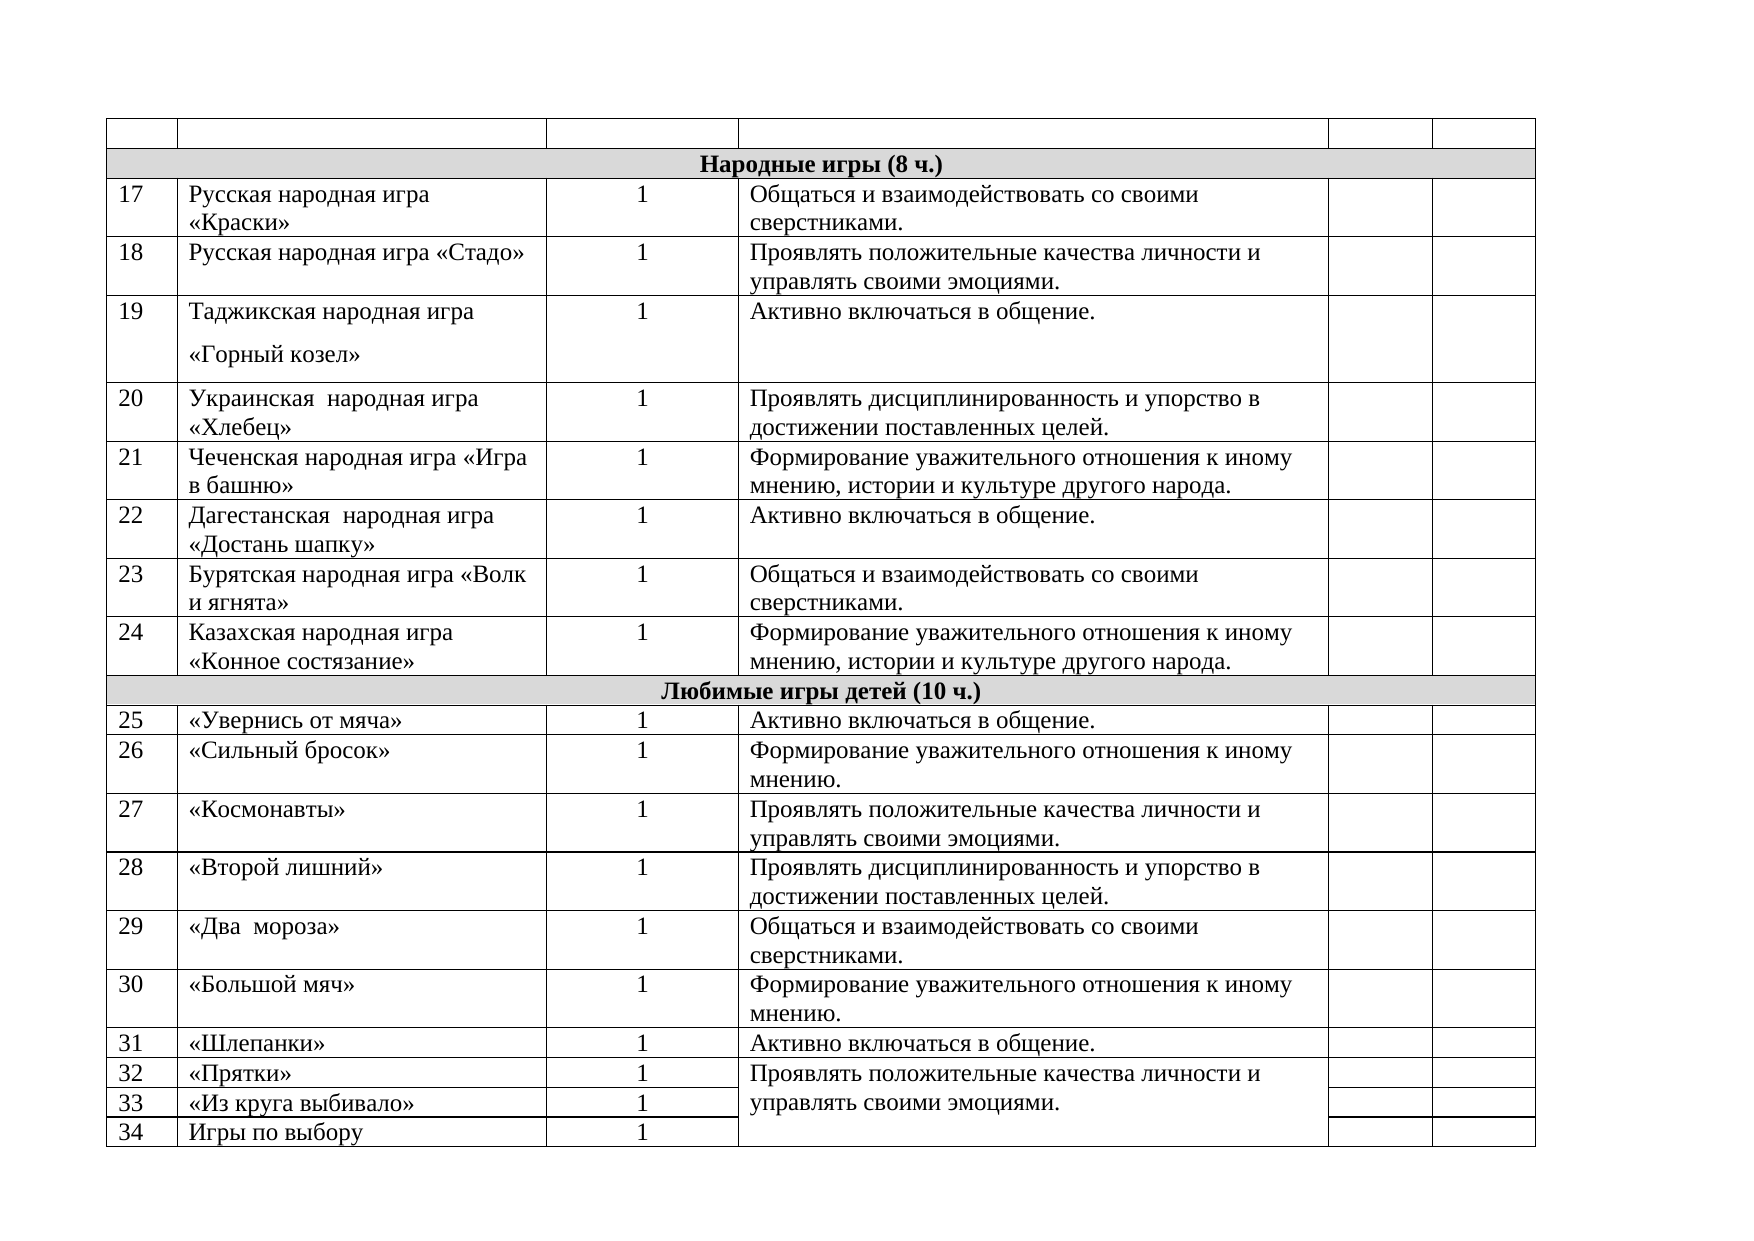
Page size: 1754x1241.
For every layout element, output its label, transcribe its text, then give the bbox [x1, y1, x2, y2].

table_cell Активно включаться в общение. [739, 296, 1328, 382]
table_cell [1329, 1088, 1432, 1116]
table_cell [1329, 119, 1432, 148]
table_cell [1329, 179, 1432, 236]
table_cell Дагестанская народная игра «Достань шапку» [178, 500, 546, 558]
table_cell 18 [107, 237, 177, 295]
table_cell [1329, 1058, 1432, 1087]
table_cell Проявлять положительные качества личности и управлять своими эмоциями. [739, 794, 1328, 851]
table_cell [1329, 911, 1432, 968]
table_cell 28 [107, 853, 177, 910]
table_cell [1433, 794, 1535, 851]
table_cell [1329, 442, 1432, 499]
table_cell [1329, 559, 1432, 616]
table_cell 31 [107, 1028, 177, 1057]
table_cell Чеченская народная игра «Игра в башню» [178, 442, 546, 499]
table_cell 1 [547, 853, 738, 910]
table_cell [1433, 911, 1535, 968]
table_cell Общаться и взаимодействовать со своими сверстниками. [739, 559, 1328, 616]
table_cell 30 [107, 970, 177, 1027]
table_cell Народные игры (8 ч.) [107, 149, 1535, 178]
table_cell [1433, 442, 1535, 499]
table_cell [1329, 970, 1432, 1027]
table_cell 1 [547, 911, 738, 968]
table_cell Активно включаться в общение. [739, 706, 1328, 734]
table_cell 1 [547, 559, 738, 616]
table_cell Активно включаться в общение. [739, 500, 1328, 558]
table_cell [1433, 735, 1535, 793]
table_cell [739, 119, 1328, 148]
table_cell [1433, 853, 1535, 910]
table_cell [1433, 1058, 1535, 1087]
table_cell [1433, 1118, 1535, 1146]
table_cell 32 [107, 1058, 177, 1087]
table_cell [1433, 296, 1535, 382]
table_cell 17 [107, 179, 177, 236]
table_cell [1433, 559, 1535, 616]
table_cell «Сильный бросок» [178, 735, 546, 793]
table_cell «Второй лишний» [178, 853, 546, 910]
table_cell Формирование уважительного отношения к иному мнению, истории и культуре другого народа. [739, 442, 1328, 499]
table_cell 1 [547, 735, 738, 793]
table_cell [1329, 735, 1432, 793]
table_cell 29 [107, 911, 177, 968]
table_cell Бурятская народная игра «Волк и ягнята» [178, 559, 546, 616]
table_cell [1433, 1028, 1535, 1057]
table_cell [1329, 1118, 1432, 1146]
table_cell [1433, 1088, 1535, 1116]
table_cell 1 [547, 119, 738, 148]
table_cell 1 [547, 617, 738, 675]
table_cell 21 [107, 442, 177, 499]
table_cell 25 [107, 706, 177, 734]
table_cell 1 [547, 794, 738, 851]
table_cell Казахская народная игра «Конное состязание» [178, 617, 546, 675]
table_cell 27 [107, 794, 177, 851]
table_cell 33 [107, 1088, 177, 1116]
table_cell 1 [547, 237, 738, 295]
table_cell «Из круга выбивало» [178, 1088, 546, 1116]
table_cell [1433, 970, 1535, 1027]
table_cell [1433, 383, 1535, 441]
table_cell [1329, 853, 1432, 910]
table_cell Общаться и взаимодействовать со своими сверстниками. [739, 911, 1328, 968]
table_cell «Шлепанки» [178, 1028, 546, 1057]
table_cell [178, 119, 546, 148]
table_cell Игры по выбору [178, 1118, 546, 1146]
table_cell [1329, 706, 1432, 734]
table_cell [1329, 296, 1432, 382]
table_cell 34 [107, 1118, 177, 1146]
table_cell 1 [547, 970, 738, 1027]
table_cell Активно включаться в общение. [739, 1028, 1328, 1057]
table_cell [1329, 237, 1432, 295]
table_cell «Два мороза» [178, 911, 546, 968]
table_cell [1329, 383, 1432, 441]
table_cell Проявлять дисциплинированность и упорство в достижении поставленных целей. [739, 853, 1328, 910]
table_cell [1433, 617, 1535, 675]
table_cell Проявлять положительные качества личности и управлять своими эмоциями. [739, 1058, 1328, 1146]
table_cell 16 [107, 119, 177, 148]
table_cell «Большой мяч» [178, 970, 546, 1027]
table_cell 22 [107, 500, 177, 558]
table_cell 1 [547, 383, 738, 441]
table_cell 26 [107, 735, 177, 793]
table_cell [1329, 617, 1432, 675]
table_cell 1 [547, 500, 738, 558]
table_cell 1 [547, 296, 738, 382]
table_cell Формирование уважительного отношения к иному мнению. [739, 735, 1328, 793]
table_cell 24 [107, 617, 177, 675]
table_cell Таджикская народная игра «Горный козел» [178, 296, 546, 382]
table_cell 23 [107, 559, 177, 616]
table_cell 1 [547, 1118, 738, 1146]
table_cell Русская народная игра «Краски» [178, 179, 546, 236]
table_cell Украинская народная игра «Хлебец» [178, 383, 546, 441]
table_cell [1433, 500, 1535, 558]
table_cell «Прятки» [178, 1058, 546, 1087]
table_cell Любимые игры детей (10 ч.) [107, 676, 1535, 704]
table_cell 20 [107, 383, 177, 441]
table_cell Формирование уважительного отношения к иному мнению, истории и культуре другого народа. [739, 617, 1328, 675]
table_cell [739, 179, 1328, 236]
table_cell [1329, 1028, 1432, 1057]
table_cell Русская народная игра «Стадо» [178, 237, 546, 295]
table_cell [1433, 706, 1535, 734]
table_cell [1433, 119, 1535, 148]
table_cell 1 [547, 1088, 738, 1116]
table_cell Проявлять положительные качества личности и управлять своими эмоциями. [739, 237, 1328, 295]
table_cell [1433, 179, 1535, 236]
table_cell 1 [547, 706, 738, 734]
table_cell 1 [547, 1028, 738, 1057]
table_cell [1433, 237, 1535, 295]
table_cell [1329, 794, 1432, 851]
table_cell 1 [547, 179, 738, 236]
table_cell «Космонавты» [178, 794, 546, 851]
table_cell Формирование уважительного отношения к иному мнению. [739, 970, 1328, 1027]
table_cell «Увернись от мяча» [178, 706, 546, 734]
table_cell Проявлять дисциплинированность и упорство в достижении поставленных целей. [739, 383, 1328, 441]
table_cell [1329, 500, 1432, 558]
table_cell 19 [107, 296, 177, 382]
table_cell 1 [547, 1058, 738, 1087]
table_cell 1 [547, 442, 738, 499]
